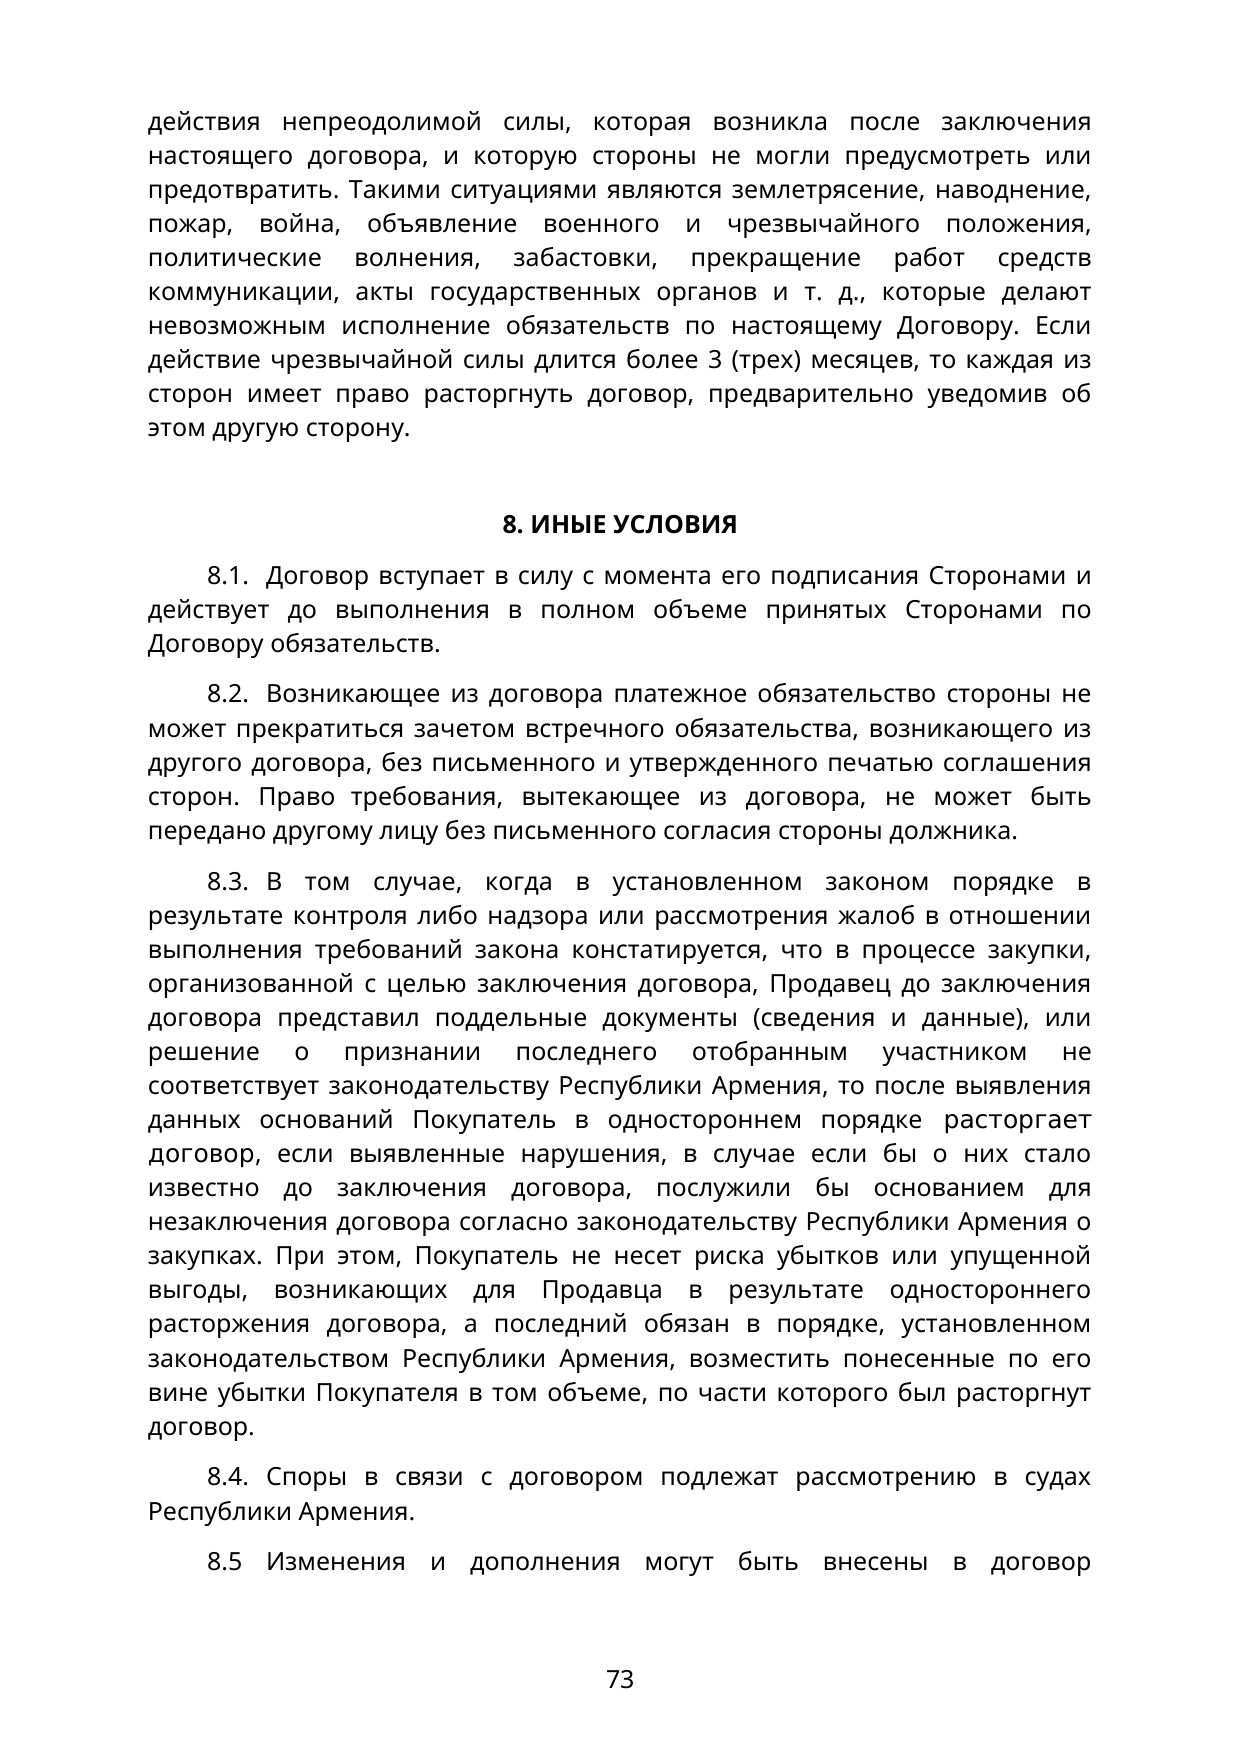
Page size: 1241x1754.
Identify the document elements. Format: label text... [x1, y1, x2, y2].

text 8.2. Возникающее из договора платежное обязательство стороны не может прекратиться зачетом встречного обязательства, возникающего из другого договора, без письменного и утвержденного печатью соглашения сторон. Право требования, вытекающее из договора, не может быть передано другому лицу без письменного согласия стороны должника. [148, 676, 1092, 847]
text 8.3. В том случае, когда в установленном законом порядке в результате контроля либо надзора или рассмотрения жалоб в отношении выполнения требований закона констатируется, что в процессе закупки, организованной с целью заключения договора, Продавец до заключения договора представил поддельные документы (сведения и данные), или решение о признании последнего отобранным участником не соответствует законодательству Республики Армения, то после выявления данных оснований Покупатель в одностороннем порядке расторгает договор, если выявленные нарушения, в случае если бы о них стало известно до заключения договора, послужили бы основанием для незаключения договора согласно законодательству Республики Армения о закупках. При этом, Покупатель не несет риска убытков или упущенной выгоды, возникающих для Продавца в результате одностороннего расторжения договора, а последний обязан в порядке, установленном законодательством Республики Армения, возместить понесенные по его вине убытки Покупателя в том объеме, по части которого был расторгнут договор. [148, 863, 1092, 1442]
text 8.4. Споры в связи с договором подлежат рассмотрению в судах Республики Армения. [148, 1459, 1092, 1527]
text 8. ИНЫЕ УСЛОВИЯ [148, 507, 1092, 541]
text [148, 103, 1092, 444]
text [148, 1544, 1092, 1578]
text 8.1. Договор вступает в силу с момента его подписания Сторонами и действует до выполнения в полном объеме принятых Сторонами по Договору обязательств. [148, 557, 1092, 659]
